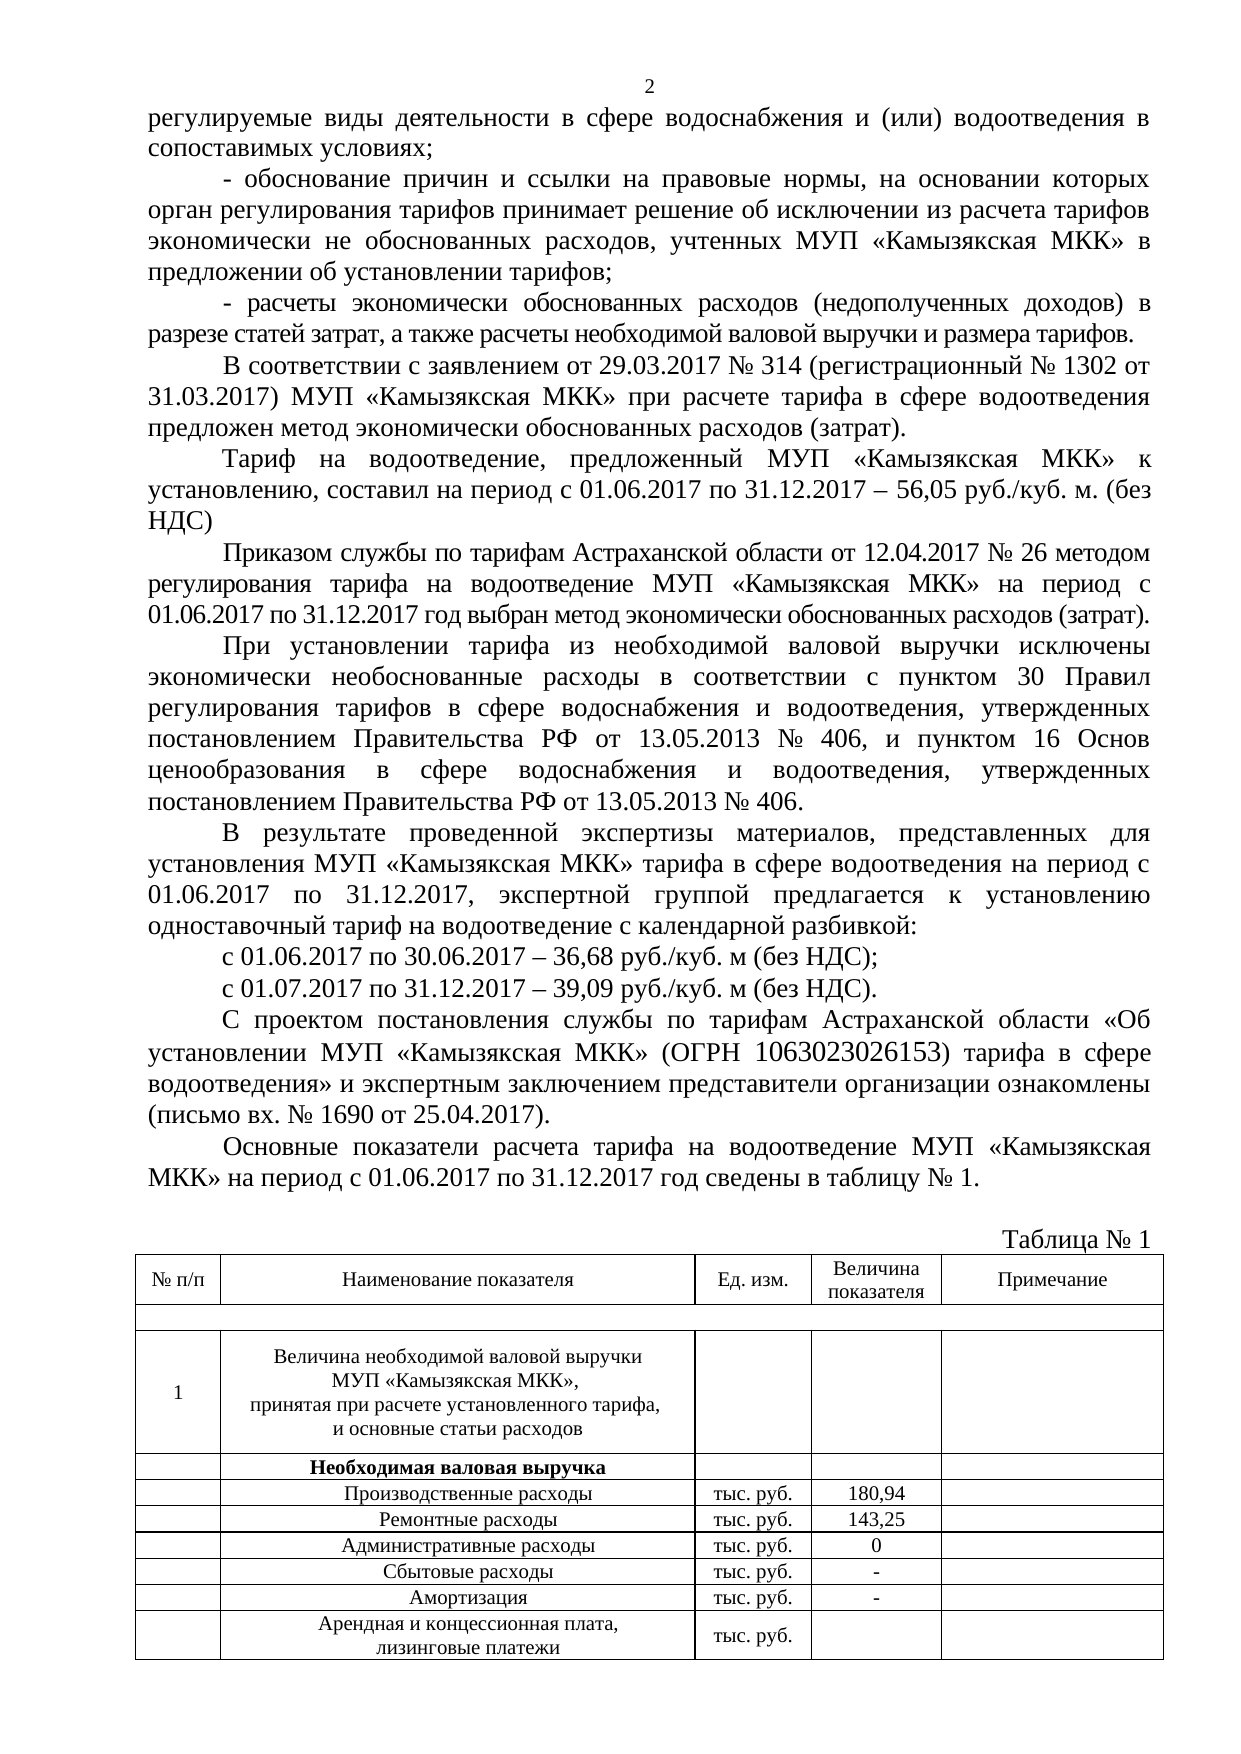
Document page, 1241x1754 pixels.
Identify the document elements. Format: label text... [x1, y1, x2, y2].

table_cell 1 [136, 1331, 220, 1453]
text Таблица № 1 [148, 1223, 1152, 1254]
table_cell [942, 1506, 1163, 1531]
table_cell Административные расходы [221, 1533, 694, 1557]
table_cell [136, 1454, 220, 1479]
text - расчеты экономически обоснованных расходов (недополученных доходов) в разрезе статей затрат, а также расчеты необходимой валовой выручки и размера тарифов. [148, 286, 1152, 349]
table_cell [942, 1480, 1163, 1505]
table_cell - [812, 1585, 941, 1609]
table_cell тыс. руб. [696, 1480, 811, 1505]
table_cell [136, 1559, 220, 1583]
text с 01.07.2017 по 31.12.2017 – 39,09 руб./куб. м (без НДС). [148, 972, 1152, 1003]
table_cell тыс. руб. [696, 1506, 811, 1531]
table_cell [136, 1506, 220, 1531]
text С проектом постановления службы по тарифам Астраханской области «Об установлении МУП «Камызякская МКК» (ОГРН 1063023026153) тарифа в сфере водоотведения» и экспертным заключением представители организации ознакомлены (письмо вх. № 1690 от 25.04.2017). [148, 1003, 1152, 1130]
table_cell 180,94 [812, 1480, 941, 1505]
text Приказом службы по тарифам Астраханской области от 12.04.2017 № 26 методом регулирования тарифа на водоотведение МУП «Камызякская МКК» на период с 01.06.2017 по 31.12.2017 год выбран метод экономически обоснованных расходов (затрат). [148, 536, 1152, 629]
table_cell [942, 1559, 1163, 1583]
table_cell [812, 1331, 941, 1453]
table_cell 143,25 [812, 1506, 941, 1531]
table_cell 0 [812, 1533, 941, 1557]
table_cell [812, 1611, 941, 1659]
table_cell [136, 1533, 220, 1557]
table_cell [942, 1585, 1163, 1609]
table_cell [942, 1611, 1163, 1659]
table_cell тыс. руб. [696, 1533, 811, 1557]
text Тариф на водоотведение, предложенный МУП «Камызякская МКК» к установлению, составил на период с 01.06.2017 по 31.12.2017 – 56,05 руб./куб. м. (без НДС) [148, 442, 1152, 536]
text При установлении тарифа из необходимой валовой выручки исключены экономически необоснованные расходы в соответствии с пунктом 30 Правил регулирования тарифов в сфере водоснабжения и водоотведения, утвержденных постановлением Правительства РФ от 13.05.2013 № 406, и пунктом 16 Основ ценообразования в сфере водоснабжения и водоотведения, утвержденных постановлением Правительства РФ от 13.05.2013 № 406. [148, 629, 1152, 816]
table_cell тыс. руб. [696, 1559, 811, 1583]
table_cell тыс. руб. [696, 1611, 811, 1659]
table_header № п/п [136, 1255, 220, 1303]
text с 01.06.2017 по 30.06.2017 – 36,68 руб./куб. м (без НДС); [148, 941, 1152, 972]
table_cell [136, 1480, 220, 1505]
table_cell Необходимая валовая выручка [221, 1454, 694, 1479]
table_cell - [812, 1559, 941, 1583]
table_cell Сбытовые расходы [221, 1559, 694, 1583]
text В соответствии с заявлением от 29.03.2017 № 314 (регистрационный № 1302 от 31.03.2017) МУП «Камызякская МКК» при расчете тарифа в сфере водоотведения предложен метод экономически обоснованных расходов (затрат). [148, 349, 1152, 442]
text Основные показатели расчета тарифа на водоотведение МУП «Камызякская МКК» на период с 01.06.2017 по 31.12.2017 год сведены в таблицу № 1. [148, 1130, 1152, 1192]
table_cell Производственные расходы [221, 1480, 694, 1505]
table_cell [942, 1331, 1163, 1453]
table_cell [942, 1454, 1163, 1479]
table_cell Ремонтные расходы [221, 1506, 694, 1531]
table_cell Величина необходимой валовой выручки МУП «Камызякская МКК», принятая при расчете установленного тарифа, и основные статьи расходов [221, 1331, 694, 1453]
table_header Наименование показателя [221, 1255, 694, 1303]
table_cell [136, 1611, 220, 1659]
text В результате проведенной экспертизы материалов, представленных для установления МУП «Камызякская МКК» тарифа в сфере водоотведения на период с 01.06.2017 по 31.12.2017, экспертной группой предлагается к установлению одноставочный тариф на водоотведение с календарной разбивкой: [148, 816, 1152, 941]
table_header Величина показателя [812, 1255, 941, 1303]
table_cell тыс. руб. [696, 1585, 811, 1609]
table_cell Арендная и концессионная плата, лизинговые платежи [221, 1611, 694, 1659]
table_cell [812, 1454, 941, 1479]
table_cell Амортизация [221, 1585, 694, 1609]
table_cell [696, 1331, 811, 1453]
table_cell [136, 1585, 220, 1609]
text - обоснование причин и ссылки на правовые нормы, на основании которых орган регулирования тарифов принимает решение об исключении из расчета тарифов экономически не обоснованных расходов, учтенных МУП «Камызякская МКК» в предложении об установлении тарифов; [148, 162, 1152, 286]
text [148, 103, 1152, 162]
table_cell [136, 1305, 1163, 1329]
table_cell [696, 1454, 811, 1479]
table_header Примечание [942, 1255, 1163, 1303]
table_header Ед. изм. [696, 1255, 811, 1303]
table_cell [942, 1533, 1163, 1557]
